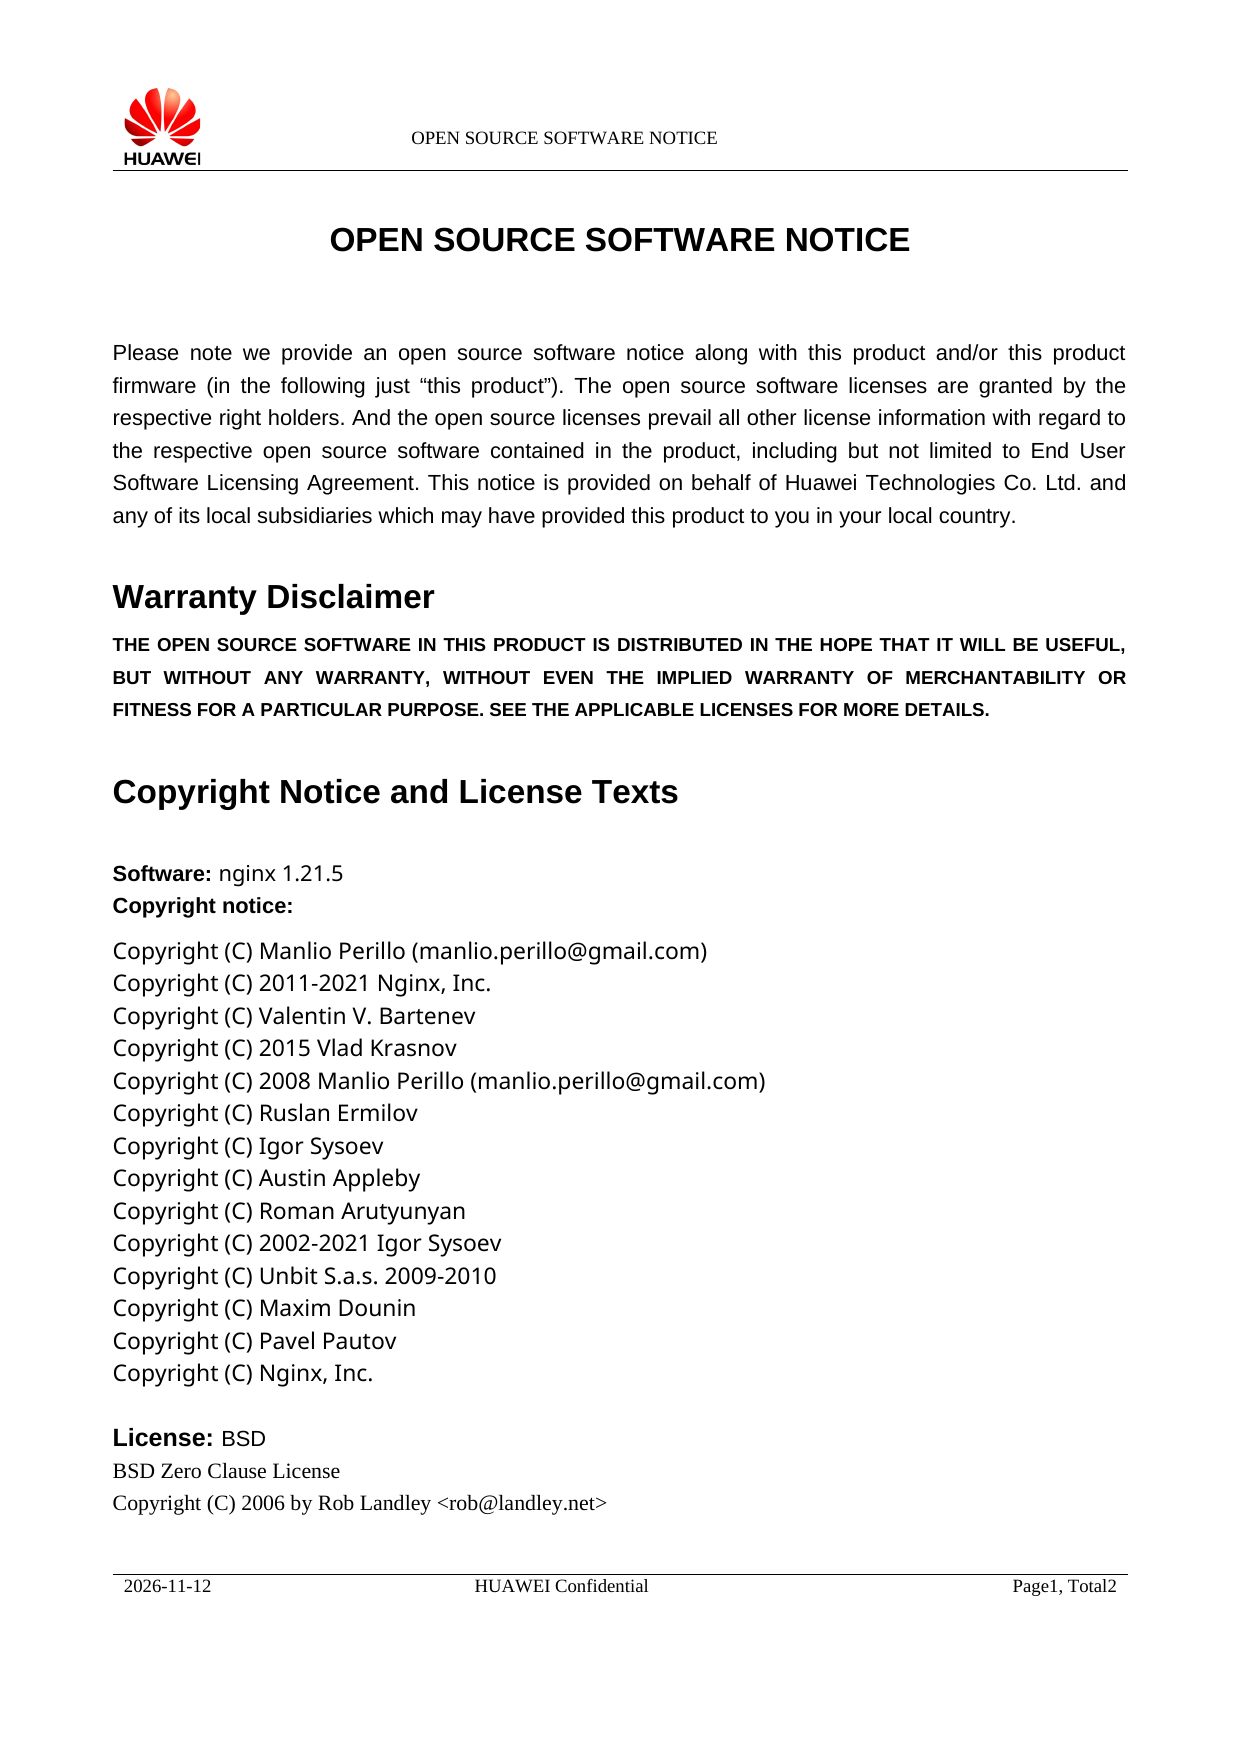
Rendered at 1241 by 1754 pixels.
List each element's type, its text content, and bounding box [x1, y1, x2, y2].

text Warranty Disclaimer [112, 564, 1128, 629]
text The open source software in this product is distributed in the hope that it will be useful, but WITHOUT ANY WARRANTY, without even the implied warranty of MERCHANTABILITY or FITNESS FOR A PARTICULAR PURPOSE. See the applicable licenses for more details. [112, 629, 1128, 726]
text License: BSD [112, 1421, 1128, 1454]
text Copyright Notice and License Texts [112, 759, 1128, 824]
title Software: nginx 1.21.5 [112, 856, 1128, 889]
text OPEN SOURCE SOFTWARE NOTICE [112, 206, 1128, 271]
picture [124, 88, 201, 165]
text Please note we provide an open source software notice along with this product and/or this product firmware (in the following just “this product”). The open source software licenses are granted by the respective right holders. And the open source licenses prevail all other license information with regard to the respective open source software contained in the product, including but not limited to End User Software Licensing Agreement. This notice is provided on behalf of Huawei Technologies Co. Ltd. and any of its local subsidiaries which may have provided this product to you in your local country. [112, 336, 1128, 531]
text Copyright notice: [112, 889, 1128, 921]
text Copyright (C) Manlio Perillo (manlio.perillo@gmail.com) Copyright (C) 2011-2021 Nginx, Inc. Copyright (C) Valentin V. Bartenev Copyright (C) 2015 Vlad Krasnov Copyright (C) 2008 Manlio Perillo (manlio.perillo@gmail.com) Copyright (C) Ruslan Ermilov Copyright (C) Igor Sysoev Copyright (C) Austin Appleby Copyright (C) Roman Arutyunyan Copyright (C) 2002-2021 Igor Sysoev Copyright (C) Unbit S.a.s. 2009-2010 Copyright (C) Maxim Dounin Copyright (C) Pavel Pautov Copyright (C) Nginx, Inc. [112, 934, 1128, 1421]
